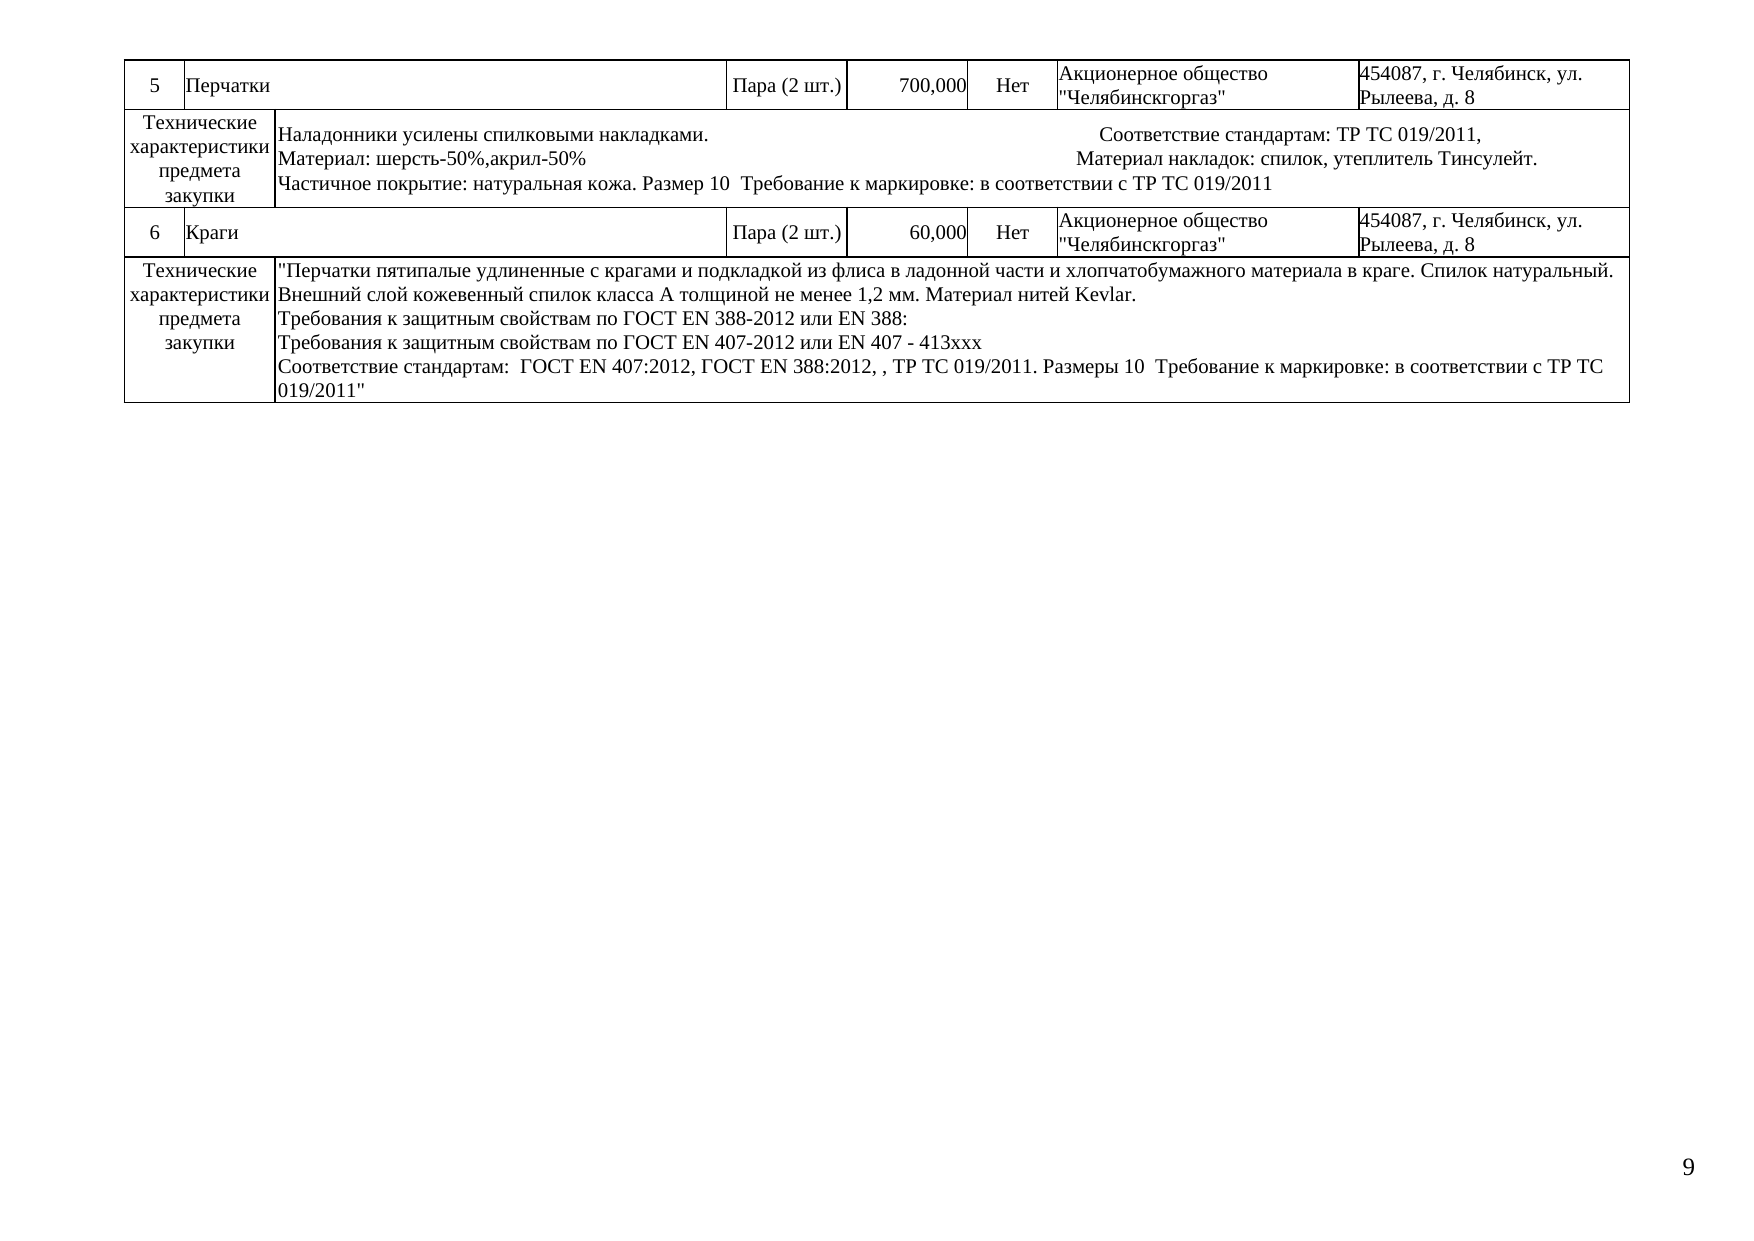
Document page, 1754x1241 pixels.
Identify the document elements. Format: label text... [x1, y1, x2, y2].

table_cell 6 [125, 208, 184, 256]
table_cell Пара (2 шт.) [727, 61, 846, 109]
table_cell Акционерное общество "Челябинскгоргаз" [1058, 208, 1358, 256]
table_cell Нет [968, 208, 1057, 256]
table_cell Краги [185, 208, 726, 256]
table_cell 60,000 [848, 208, 967, 256]
table_cell Технические характеристики предмета закупки [125, 258, 274, 402]
table_cell Нет [968, 61, 1057, 109]
table_cell 700,000 [848, 61, 967, 109]
table_cell Наладонники усилены спилковыми накладками. Соответствие стандартам: ТР ТС 019/2011, Материал: шерсть-50%,акрил-50% Материал накладок: спилок, утеплитель Тинсулейт. Частичное покрытие: натуральная кожа. Размер 10 Требование к маркировке: в соответствии с ТР ТС 019/2011 [276, 110, 1629, 207]
table_cell 5 [125, 61, 184, 109]
table_cell 454087, г. Челябинск, ул. Рылеева, д. 8 [1360, 208, 1629, 256]
table_cell "Перчатки пятипалые удлиненные с крагами и подкладкой из флиса в ладонной части и хлопчатобумажного материала в краге. Спилок натуральный. Внешний слой кожевенный спилок класса А толщиной не менее 1,2 мм. Материал нитей Kevlar. Требования к защитным свойствам по ГОСТ EN 388-2012 или EN 388: Требования к защитным свойствам по ГОСТ EN 407-2012 или EN 407 - 413ххх Соответствие стандартам: ГОСТ EN 407:2012, ГОСТ EN 388:2012, , ТР ТС 019/2011. Размеры 10 Требование к маркировке: в соответствии с ТР ТС 019/2011" [276, 258, 1629, 402]
table_cell Акционерное общество "Челябинскгоргаз" [1058, 61, 1358, 109]
table_cell Пара (2 шт.) [727, 208, 846, 256]
table_cell 454087, г. Челябинск, ул. Рылеева, д. 8 [1360, 61, 1629, 109]
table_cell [125, 110, 274, 207]
table_cell Перчатки [185, 61, 726, 109]
